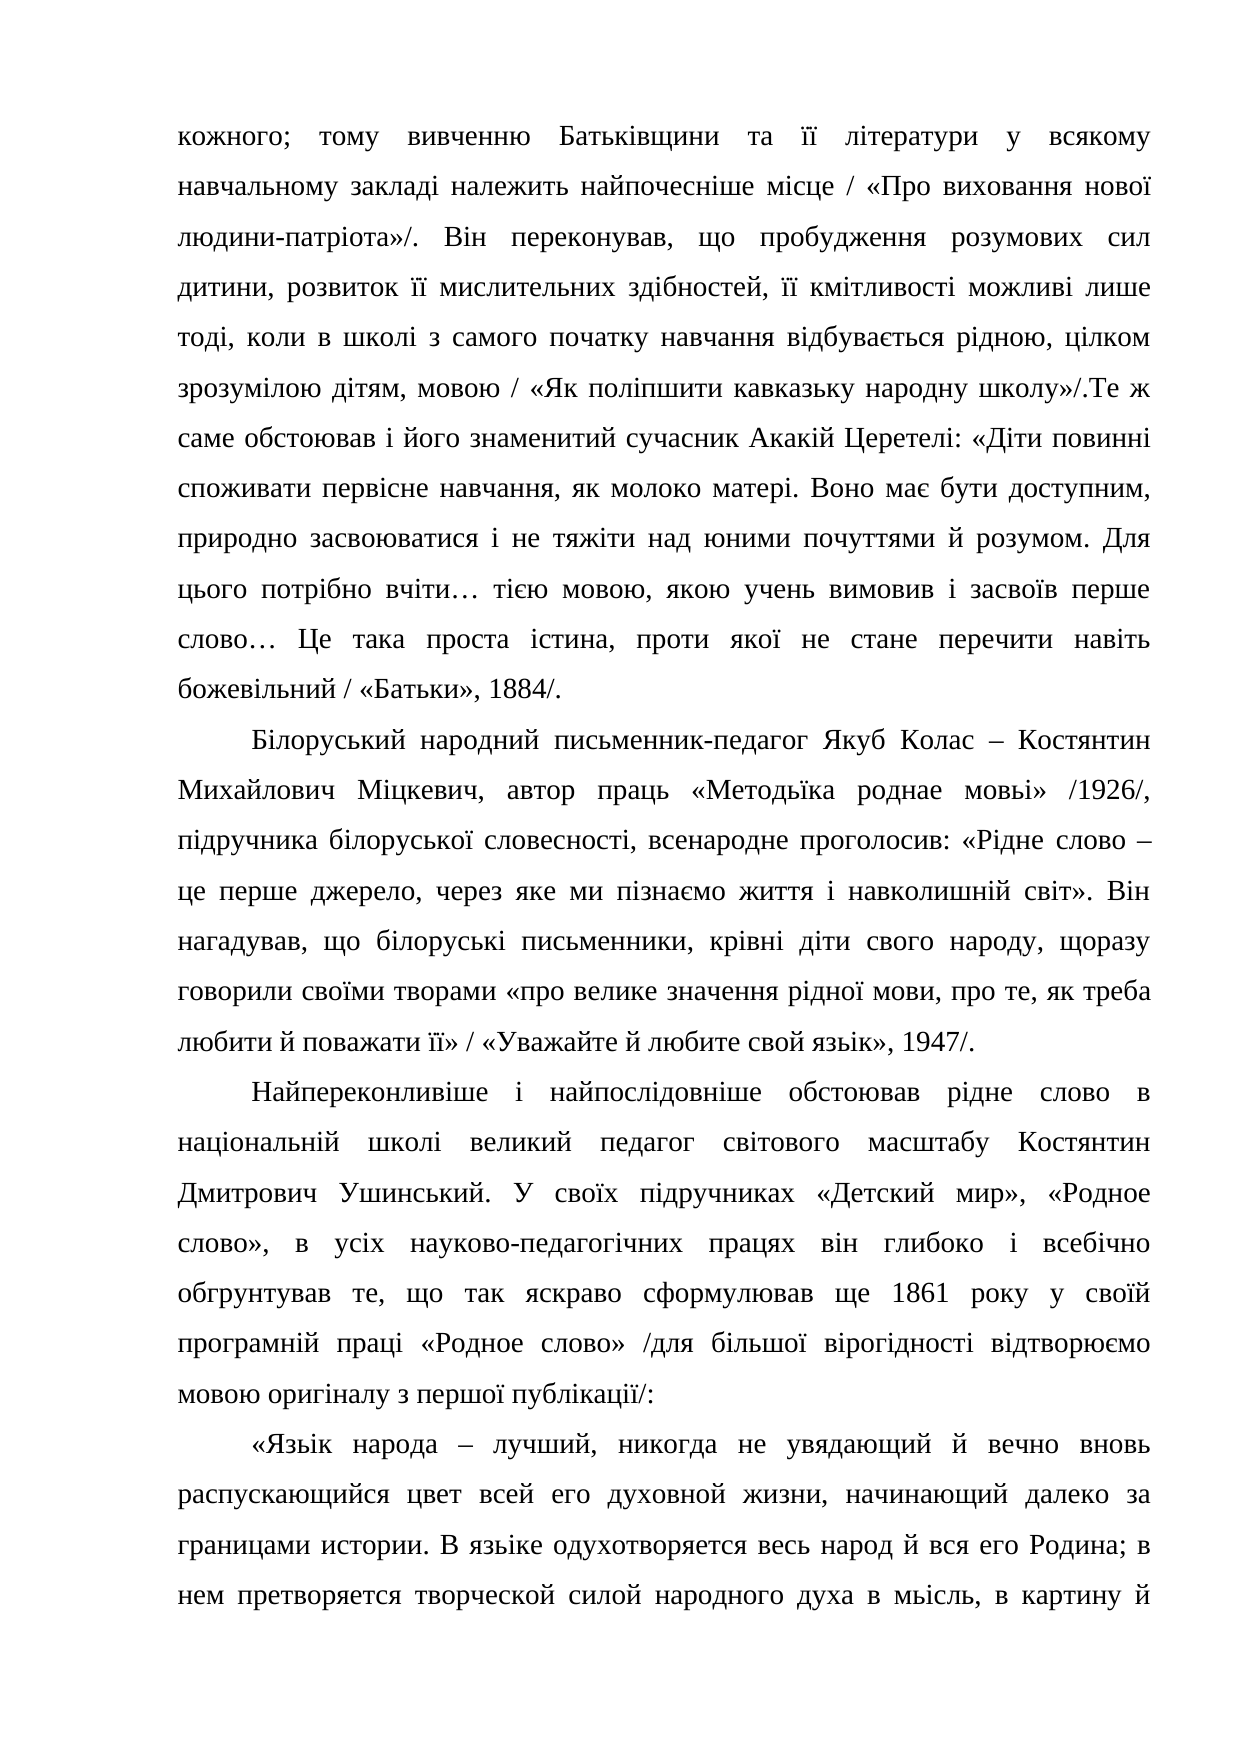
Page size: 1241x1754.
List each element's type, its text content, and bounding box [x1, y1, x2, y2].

text Білоруський народний письменник-педагог Якуб Колас – Костянтин Михайлович Міцкевич, автор праць «Методьїка роднае мовьі» /1926/, підручника білоруської словесності, всенародне проголосив: «Рідне слово – це перше джерело, через яке ми пізнаємо життя і навколишній світ». Він нагадував, що білоруські письменники, крівні діти свого народу, щоразу говорили своїми творами «про велике значення рідної мови, про те, як треба любити й поважати її» / «Уважайте й любите свой язьік», 1947/. [177, 722, 1152, 1057]
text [177, 118, 1152, 705]
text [177, 1426, 1152, 1611]
text Найпереконливіше і найпослідовніше обстоював рідне слово в національній школі великий педагог світового масштабу Костянтин Дмитрович Ушинський. У своїх підручниках «Детский мир», «Родное слово», в усіх науково-педагогічних працях він глибоко і всебічно обгрунтував те, що так яскраво сформулював ще 1861 року у своїй програмній праці «Родное слово» /для більшої вірогідності відтворюємо мовою оригіналу з першої публікації/: [177, 1074, 1152, 1409]
